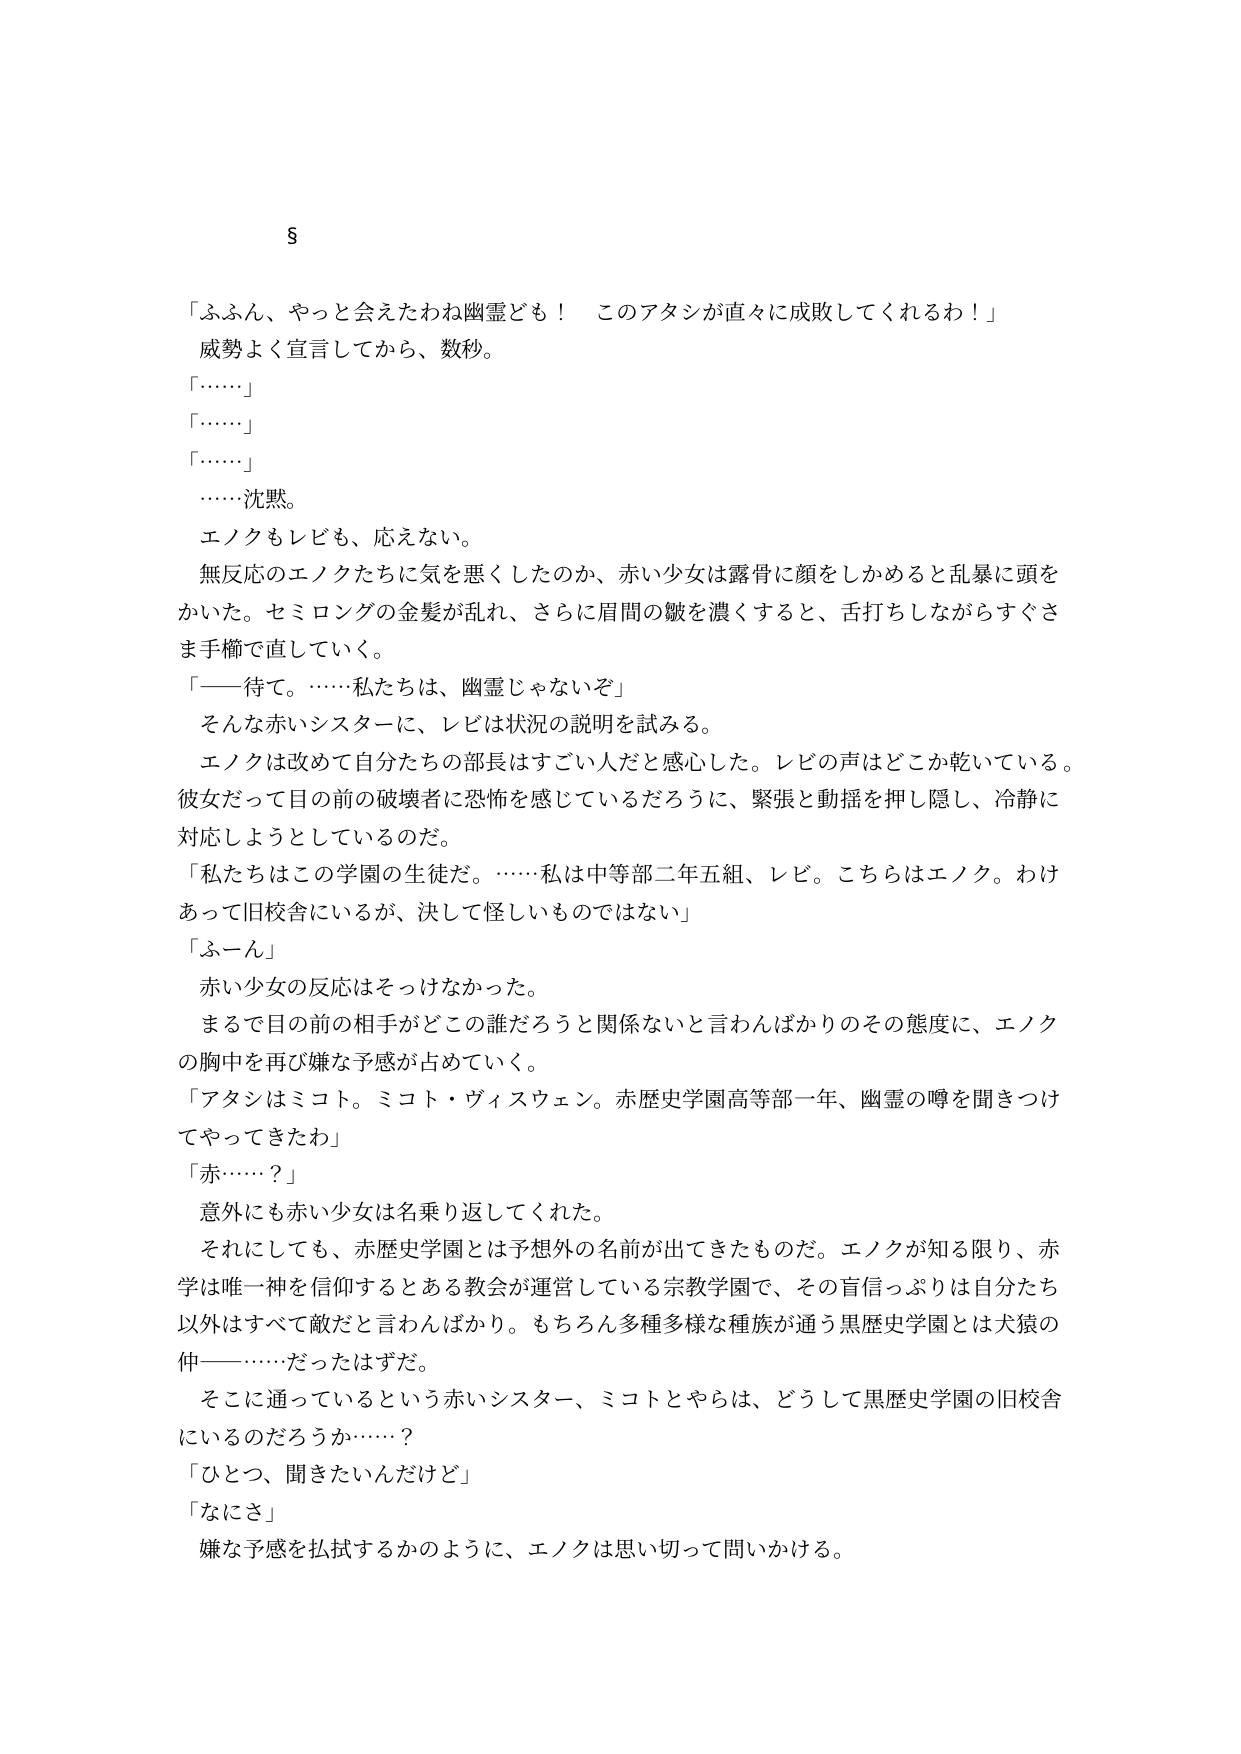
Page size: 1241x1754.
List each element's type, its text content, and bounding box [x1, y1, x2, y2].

text 「ふふん、やっと会えたわね幽霊ども！ このアタシが直々に成敗してくれるわ！」 [177, 292, 1063, 329]
text 「ひとつ、聞きたいんだけど」 [177, 1454, 1063, 1492]
text 赤い少女の反応はそっけなかった。 [177, 967, 1063, 1004]
text 意外にも赤い少女は名乗り返してくれた。 [177, 1192, 1063, 1229]
text そこに通っているという赤いシスター、ミコトとやらは、どうして黒歴史学園の旧校舎にいるのだろうか……？ [177, 1379, 1063, 1454]
text 「私たちはこの学園の生徒だ。……私は中等部二年五組、レビ。こちらはエノク。わけあって旧校舎にいるが、決して怪しいものではない」 [177, 854, 1063, 929]
text § [177, 217, 1063, 254]
text 「アタシはミコト。ミコト・ヴィスウェン。赤歴史学園高等部一年、幽霊の噂を聞きつけてやってきたわ」 [177, 1079, 1063, 1154]
text 無反応のエノクたちに気を悪くしたのか、赤い少女は露骨に顔をしかめると乱暴に頭をかいた。セミロングの金髪が乱れ、さらに眉間の皺を濃くすると、舌打ちしながらすぐさま手櫛で直していく。 [177, 554, 1063, 667]
text 「……」 [177, 442, 1063, 479]
text そんな赤いシスターに、レビは状況の説明を試みる。 [177, 704, 1063, 742]
text まるで目の前の相手がどこの誰だろうと関係ないと言わんばかりのその態度に、エノクの胸中を再び嫌な予感が占めていく。 [177, 1004, 1063, 1079]
text エノクは改めて自分たちの部長はすごい人だと感心した。レビの声はどこか乾いている。彼女だって目の前の破壊者に恐怖を感じているだろうに、緊張と動揺を押し隠し、冷静に対応しようとしているのだ。 [177, 742, 1063, 854]
text ……沈黙。 [177, 479, 1063, 517]
text 威勢よく宣言してから、数秒。 [177, 329, 1063, 367]
text 「なにさ」 [177, 1492, 1063, 1529]
text それにしても、赤歴史学園とは予想外の名前が出てきたものだ。エノクが知る限り、赤学は唯一神を信仰するとある教会が運営している宗教学園で、その盲信っぷりは自分たち以外はすべて敵だと言わんばかり。もちろん多種多様な種族が通う黒歴史学園とは犬猿の仲――……だったはずだ。 [177, 1229, 1063, 1379]
text 「ふーん」 [177, 929, 1063, 967]
text 嫌な予感を払拭するかのように、エノクは思い切って問いかける。 [177, 1529, 1063, 1567]
text エノクもレビも、応えない。 [177, 517, 1063, 554]
text 「……」 [177, 404, 1063, 442]
text 「――待て。……私たちは、幽霊じゃないぞ」 [177, 667, 1063, 704]
text 「……」 [177, 367, 1063, 404]
text 「赤……？」 [177, 1154, 1063, 1192]
